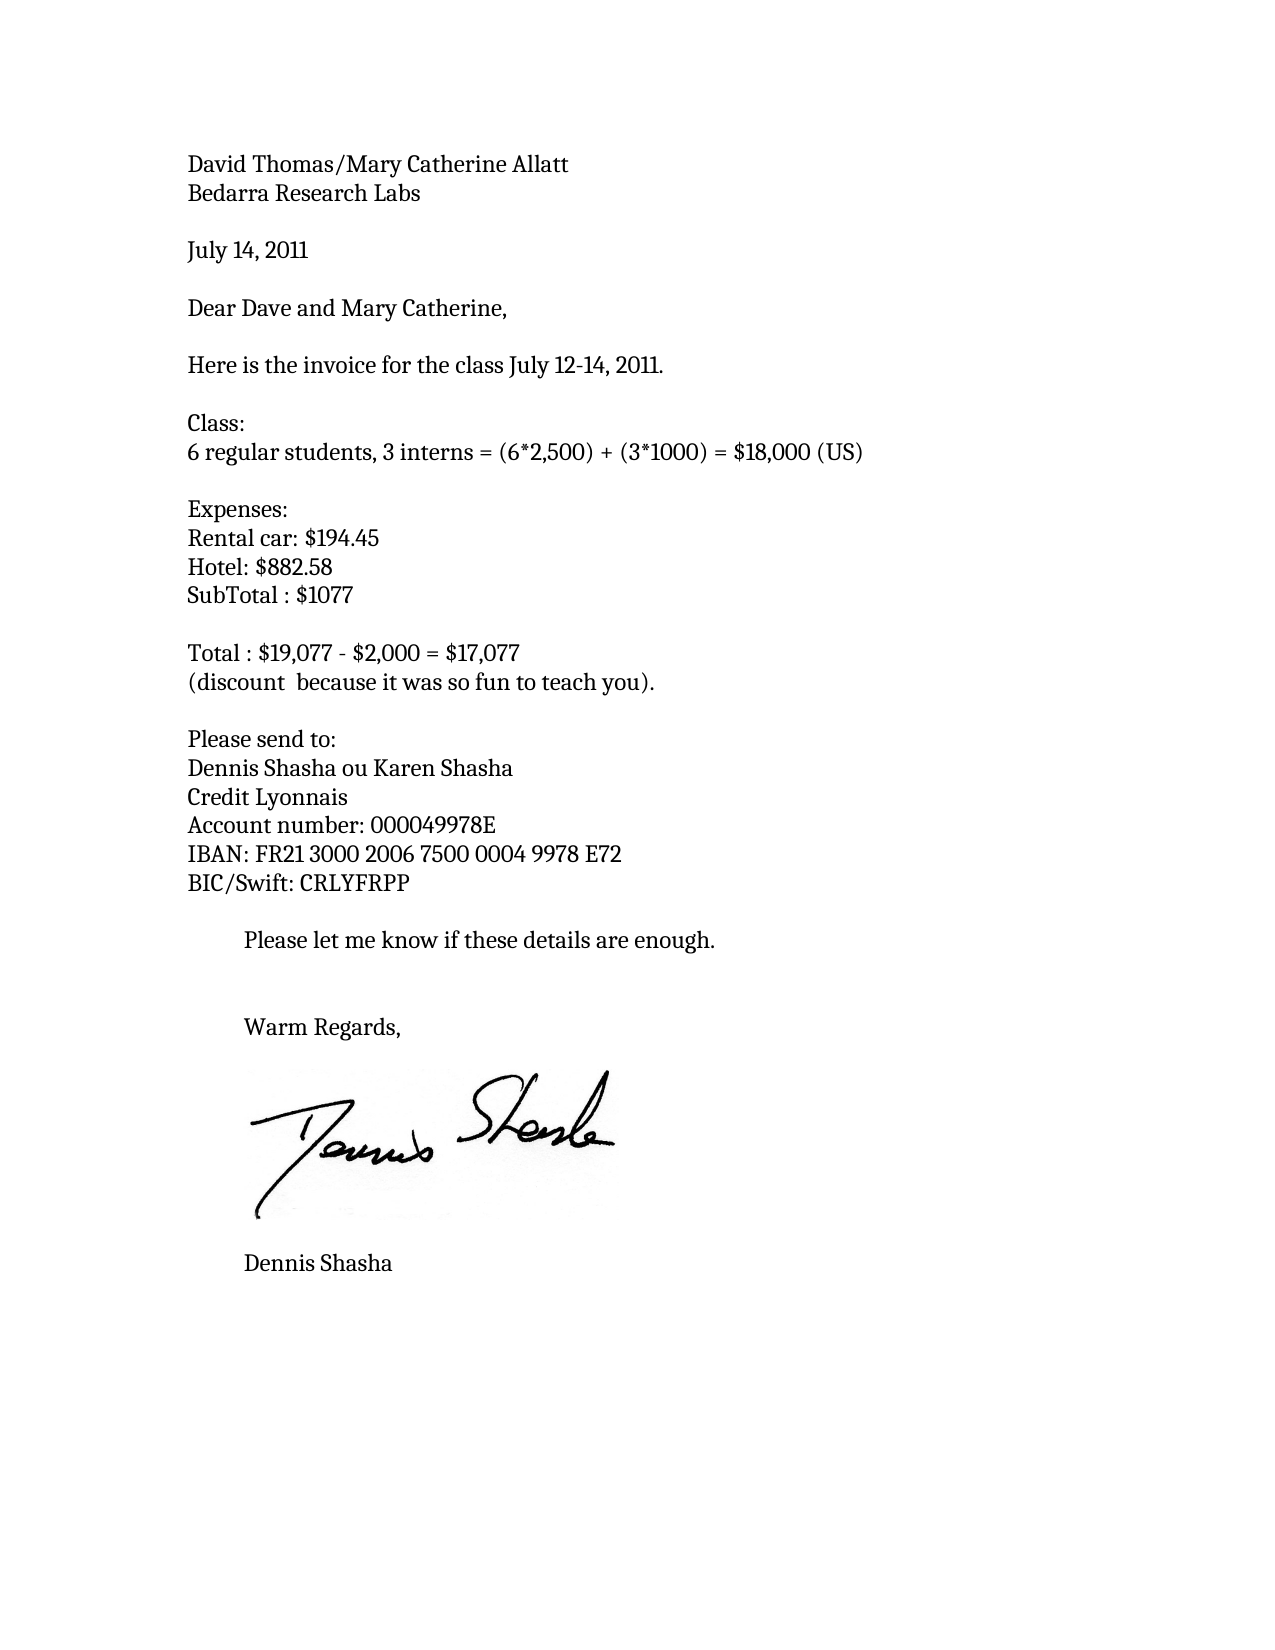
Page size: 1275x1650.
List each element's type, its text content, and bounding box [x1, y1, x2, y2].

text Dennis Shasha [244, 1249, 1087, 1278]
text Account number: 000049978E [187, 811, 1087, 840]
text SubTotal : $1077 [187, 581, 1087, 610]
picture [243, 1069, 619, 1220]
text 6 regular students, 3 interns = (6*2,500) + (3*1000) = $18,000 (US) [187, 437, 1087, 466]
text Hotel: $882.58 [187, 552, 1087, 581]
text Please let me know if these details are enough. [244, 926, 1087, 955]
text Class: [187, 409, 1087, 437]
text Expenses: [187, 495, 1087, 524]
text Here is the invoice for the class July 12-14, 2011. [187, 351, 1087, 380]
text Credit Lyonnais [187, 782, 1087, 811]
text BIC/Swift: CRLYFRPP [187, 869, 1087, 897]
text Rental car: $194.45 [187, 524, 1087, 552]
text David Thomas/Mary Catherine Allatt [187, 150, 1087, 179]
text Bedarra Research Labs [187, 179, 1087, 207]
text Please send to: [187, 725, 1087, 754]
text Dennis Shasha ou Karen Shasha [187, 754, 1087, 782]
text Dear Dave and Mary Catherine, [187, 294, 1087, 322]
text (discount because it was so fun to teach you). [187, 667, 1087, 696]
text IBAN: FR21 3000 2006 7500 0004 9978 E72 [187, 840, 1087, 869]
text Warm Regards, [244, 1012, 1087, 1041]
text Total : $19,077 - $2,000 = $17,077 [187, 639, 1087, 667]
text July 14, 2011 [187, 236, 1087, 265]
